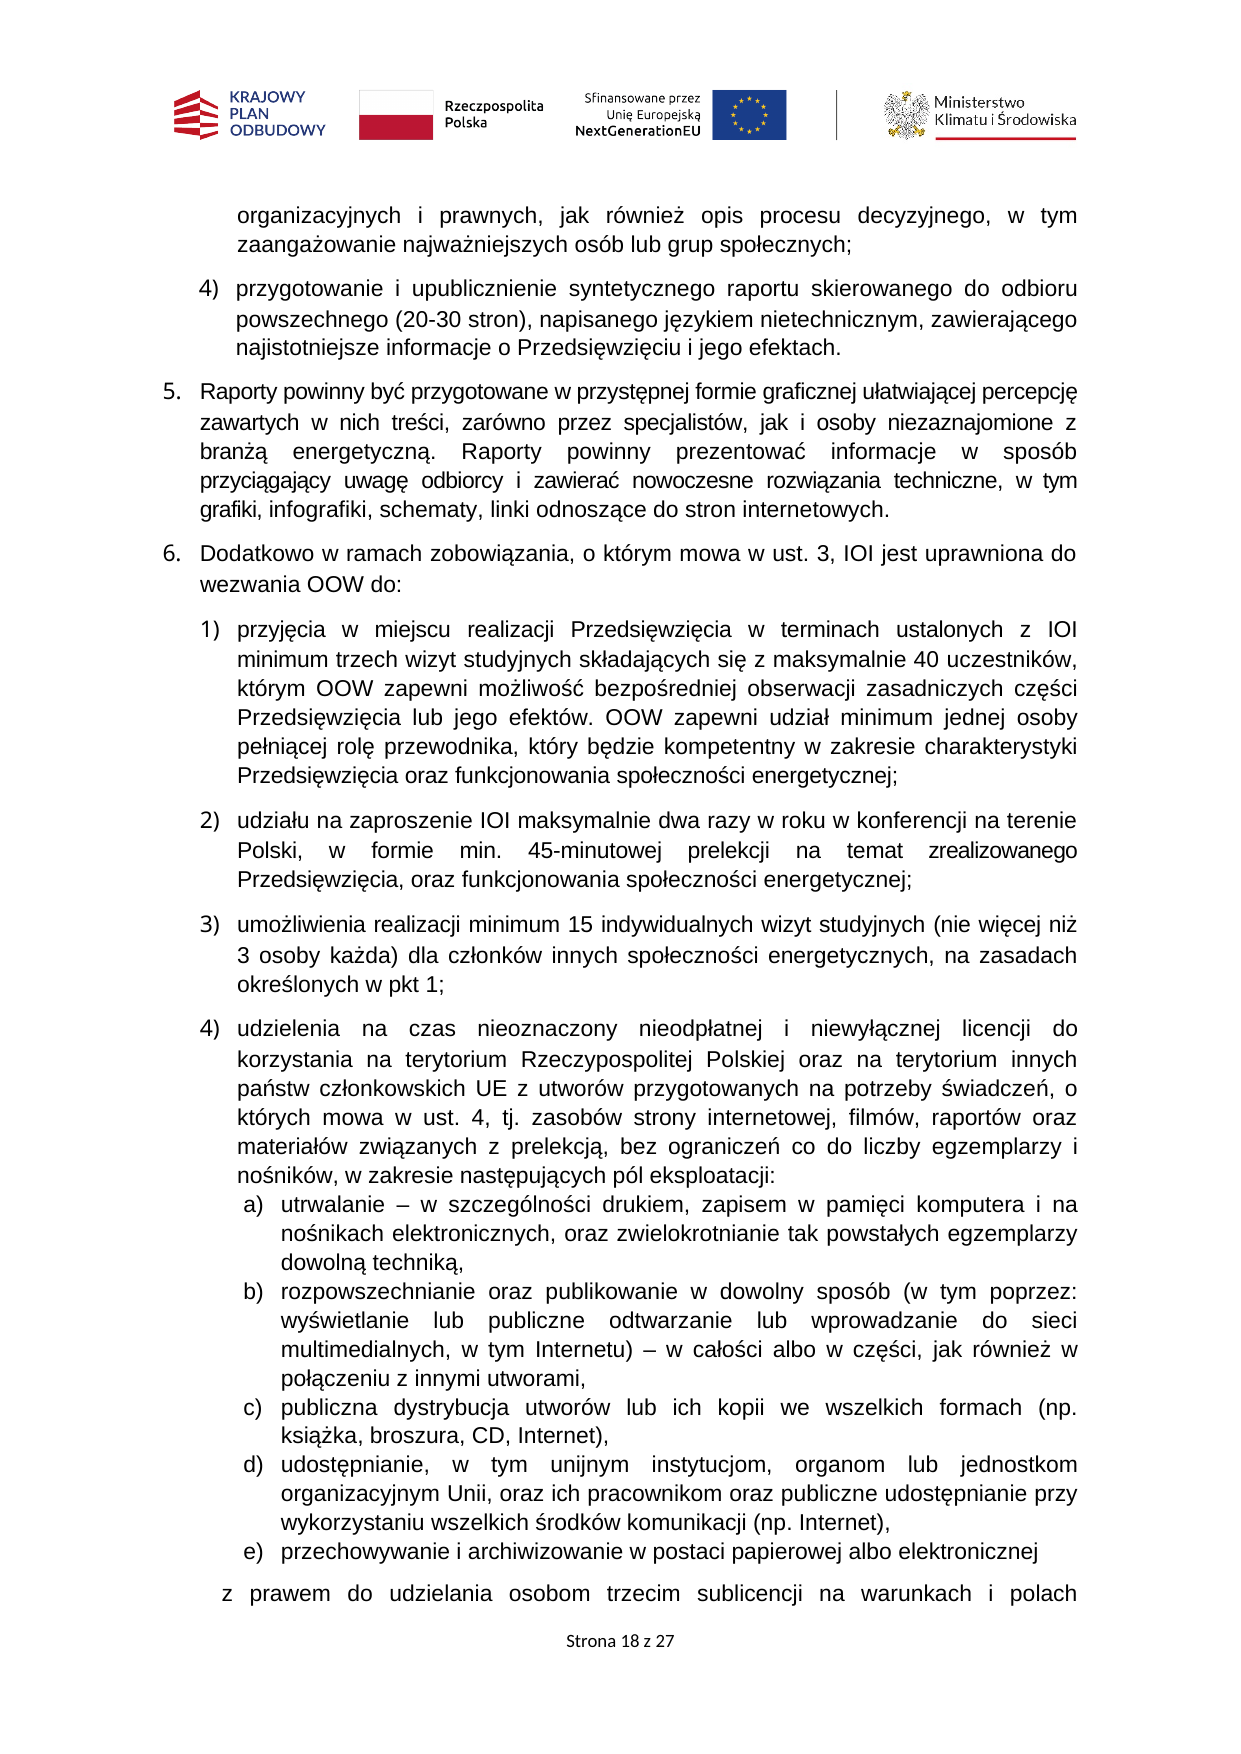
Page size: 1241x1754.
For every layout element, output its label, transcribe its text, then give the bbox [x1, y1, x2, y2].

list Dodatkowo w ramach zobowiązania, o którym mowa w ust. 3, IOI jest uprawniona do wezwania OOW do: [162, 537, 1078, 597]
list przechowywanie i archiwizowanie w postaci papierowej albo elektronicznej [243, 1538, 1078, 1565]
list Raporty powinny być przygotowane w przystępnej formie graficznej ułatwiającej percepcję zawartych w nich treści, zarówno przez specjalistów, jak i osoby niezaznajomione z branżą energetyczną. Raporty powinny prezentować informacje w sposób przyciągający uwagę odbiorcy i zawierać nowoczesne rozwiązania techniczne, w tym grafiki, infografiki, schematy, linki odnoszące do stron internetowych. [162, 375, 1078, 522]
text z prawem do udzielania osobom trzecim sublicencji na warunkach i polach eksploatacji, o których mowa w tym postanowieniu. [221, 1580, 1078, 1606]
list publiczna dystrybucja utworów lub ich kopii we wszelkich formach (np. książka, broszura, CD, Internet), [243, 1393, 1078, 1449]
list utrwalanie – w szczególności drukiem, zapisem w pamięci komputera i na nośnikach elektronicznych, oraz zwielokrotnianie tak powstałych egzemplarzy dowolną techniką, [243, 1191, 1078, 1275]
list udostępnianie, w tym unijnym instytucjom, organom lub jednostkom organizacyjnym Unii, oraz ich pracownikom oraz publiczne udostępnianie przy wykorzystaniu wszelkich środków komunikacji (np. Internet), [243, 1451, 1078, 1536]
list udziału na zaproszenie IOI maksymalnie dwa razy w roku w konferencji na terenie Polski, w formie min. 45-minutowej prelekcji na temat zrealizowanego Przedsięwzięcia, oraz funkcjonowania społeczności energetycznej; [199, 804, 1078, 893]
list przyjęcia w miejscu realizacji Przedsięwzięcia w terminach ustalonych z IOI minimum trzech wizyt studyjnych składających się z maksymalnie 40 uczestników, którym OOW zapewni możliwość bezpośredniej obserwacji zasadniczych części Przedsięwzięcia lub jego efektów. OOW zapewni udział minimum jednej osoby pełniącej rolę przewodnika, który będzie kompetentny w zakresie charakterystyki Przedsięwzięcia oraz funkcjonowania społeczności energetycznej; [199, 612, 1078, 788]
picture [880, 83, 1084, 148]
list udzielenia na czas nieoznaczony nieodpłatnej i niewyłącznej licencji do korzystania na terytorium Rzeczypospolitej Polskiej oraz na terytorium innych państw członkowskich UE z utworów przygotowanych na potrzeby świadczeń, o których mowa w ust. 4, tj. zasobów strony internetowej, filmów, raportów oraz materiałów związanych z prelekcją, bez ograniczeń co do liczby egzemplarzy i nośników, w zakresie następujących pól eksploatacji: [199, 1012, 1078, 1188]
list rozpowszechnianie oraz publikowanie w dowolny sposób (w tym poprzez: wyświetlanie lub publiczne odtwarzanie lub wprowadzanie do sieci multimedialnych, w tym Internetu) – w całości albo w części, jak również w połączeniu z innymi utworami, [243, 1278, 1078, 1391]
picture [157, 73, 872, 155]
list przygotowanie i upublicznienie syntetycznego raportu skierowanego do odbioru powszechnego (20-30 stron), napisanego językiem nietechnicznym, zawierającego najistotniejsze informacje o Przedsięwzięciu i jego efektach. [198, 272, 1078, 360]
list umożliwienia realizacji minimum 15 indywidualnych wizyt studyjnych (nie więcej niż 3 osoby każda) dla członków innych społeczności energetycznych, na zasadach określonych w pkt 1; [199, 908, 1078, 997]
